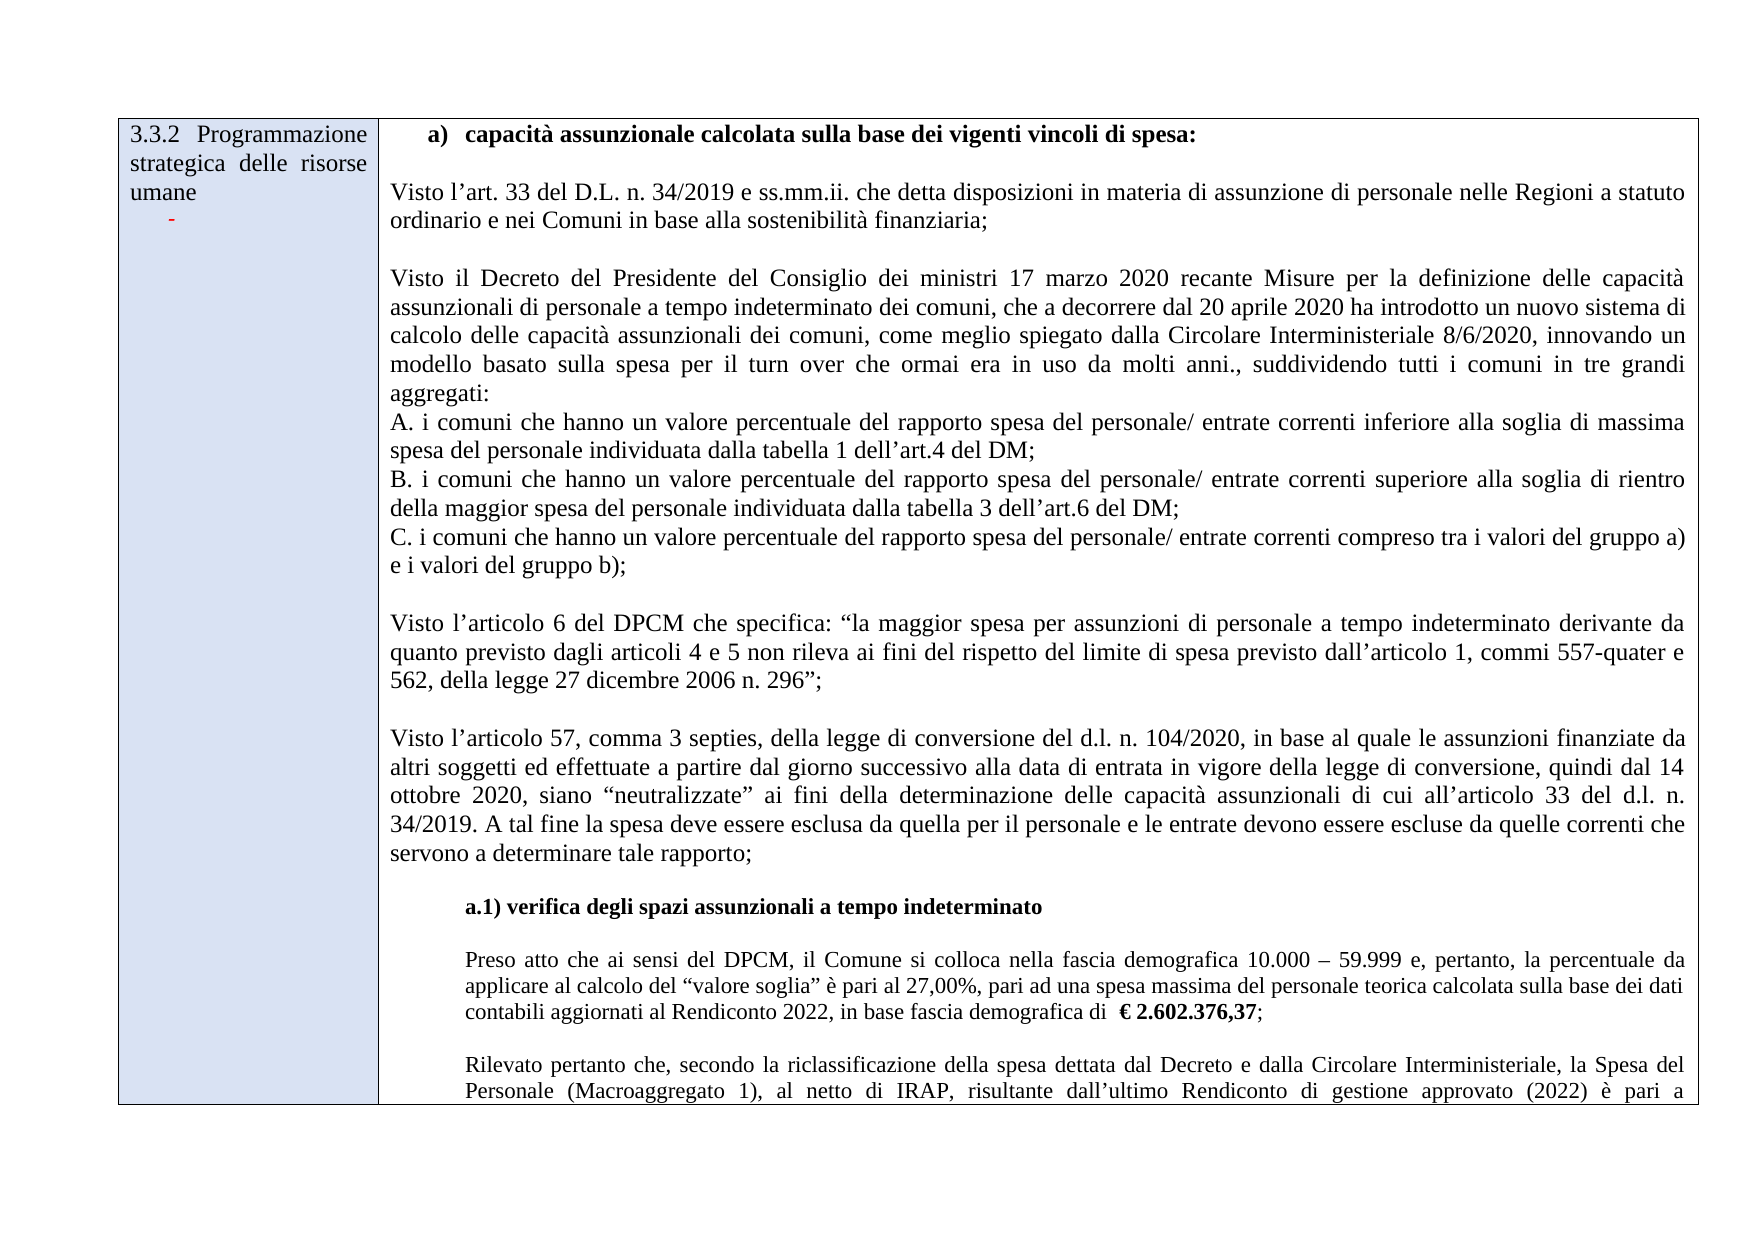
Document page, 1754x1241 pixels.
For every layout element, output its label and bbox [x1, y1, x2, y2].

table_cell [119, 119, 378, 1104]
table_cell [379, 119, 1698, 1104]
